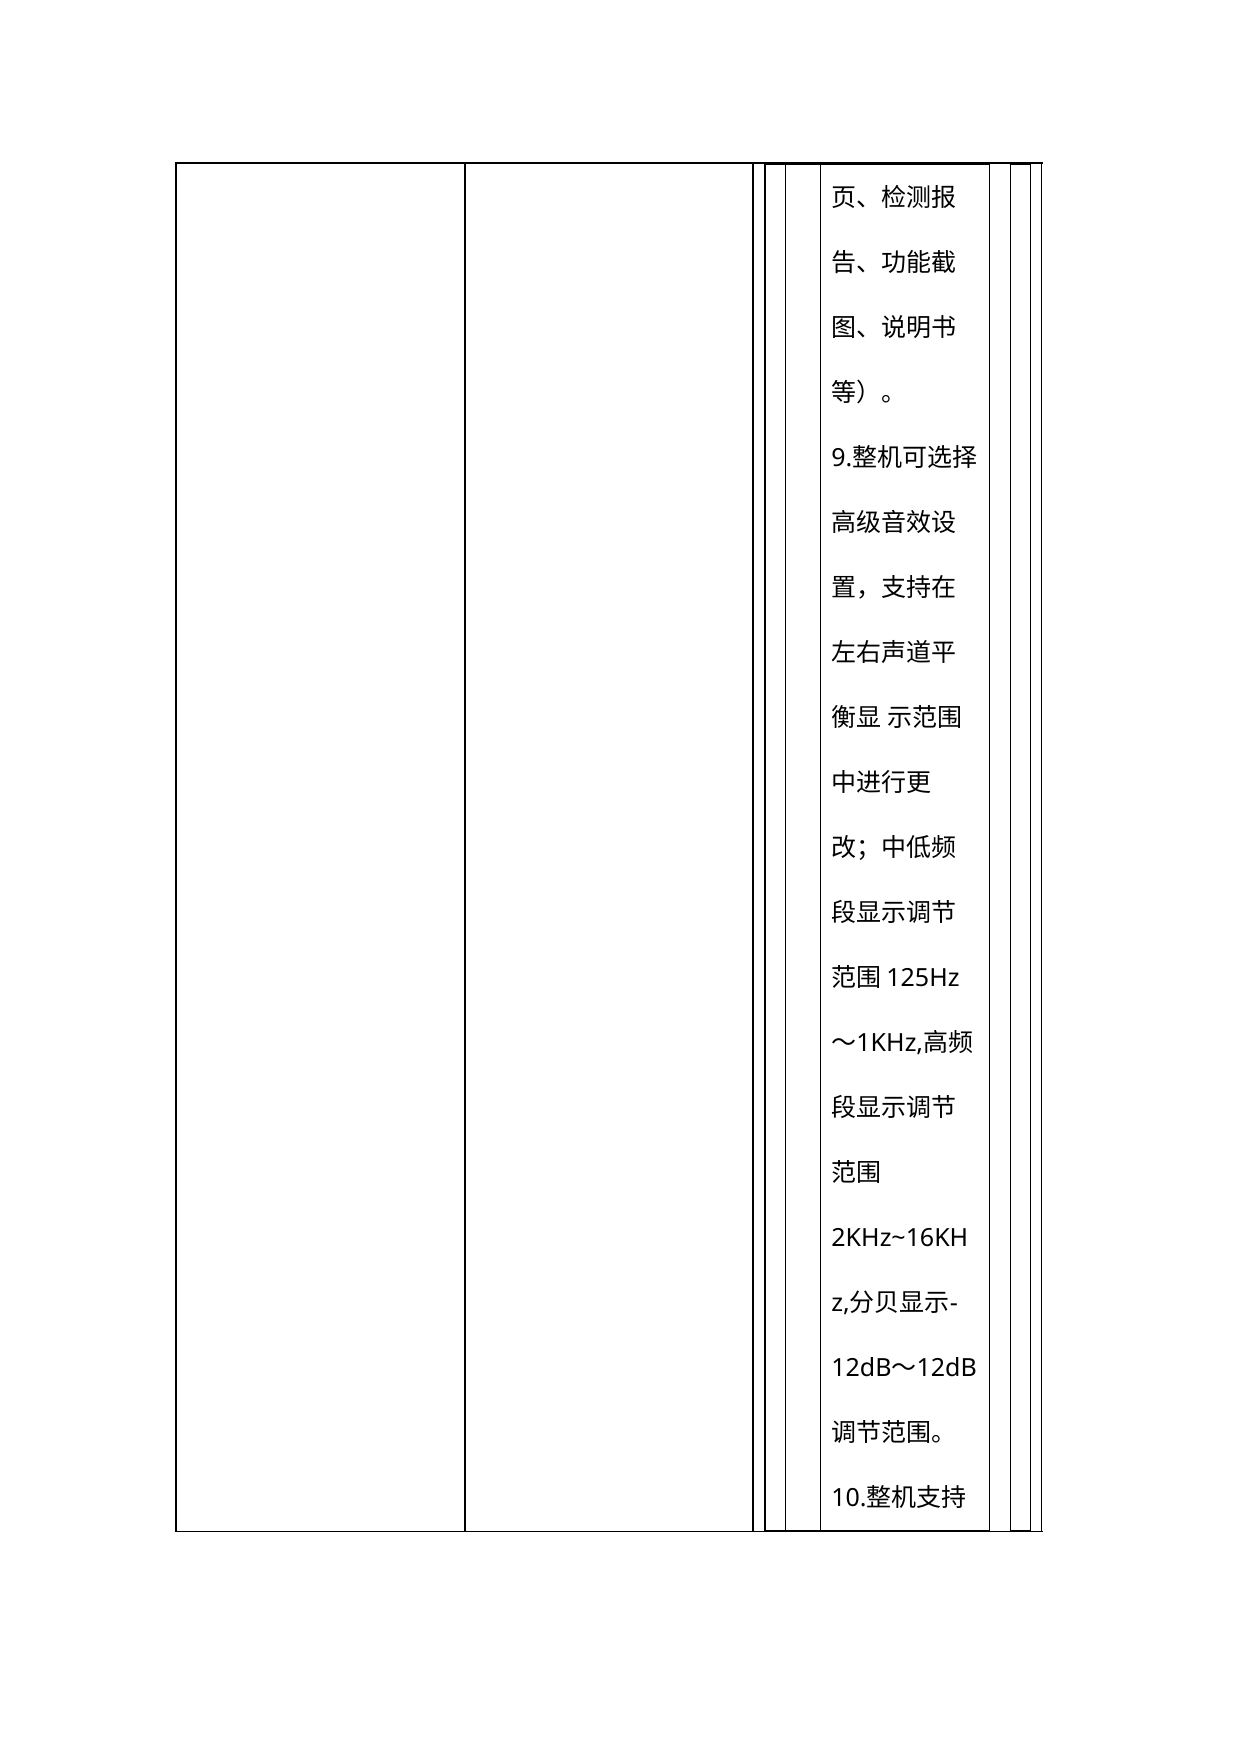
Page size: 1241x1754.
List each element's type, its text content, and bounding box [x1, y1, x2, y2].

table_cell [766, 165, 785, 1530]
table_cell [1011, 165, 1030, 1530]
table_cell [786, 165, 820, 1530]
table_cell [1031, 164, 1041, 1531]
table_cell 1 [177, 164, 464, 1531]
table_cell [466, 164, 752, 1531]
table_cell [990, 164, 1010, 1531]
table_cell [821, 165, 989, 1530]
table_cell [754, 164, 764, 1531]
